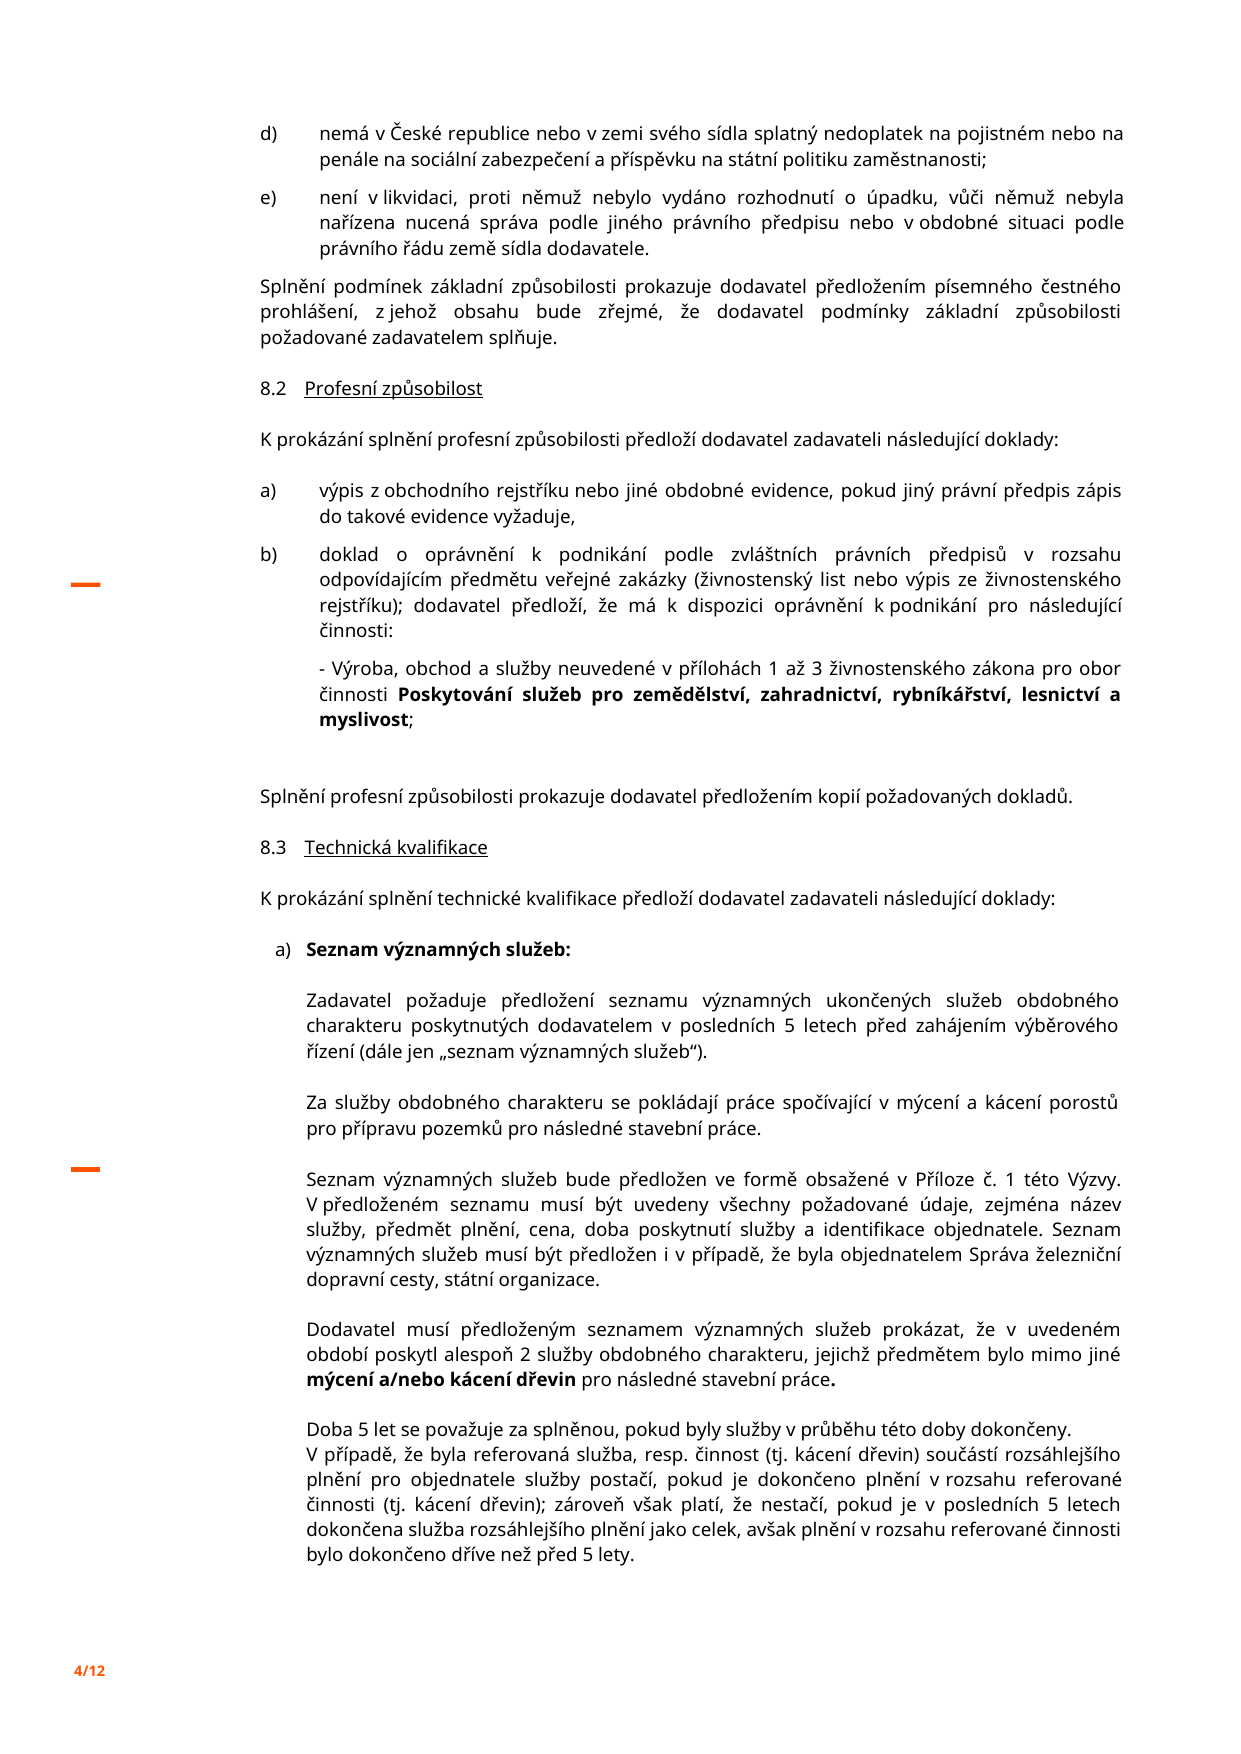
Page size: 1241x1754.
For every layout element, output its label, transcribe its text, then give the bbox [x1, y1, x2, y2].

text b) doklad o oprávnění k podnikání podle zvláštních právních předpisů v rozsahu odpovídajícím předmětu veřejné zakázky (živnostenský list nebo výpis ze živnostenského rejstříku); dodavatel předloží, že má k dispozici oprávnění k podnikání pro následující činnosti: [260, 541, 1122, 643]
text V případě, že byla referovaná služba, resp. činnost (tj. kácení dřevin) součástí rozsáhlejšího plnění pro objednatele služby postačí, pokud je dokončeno plnění v rozsahu referované činnosti (tj. kácení dřevin); zároveň však platí, že nestačí, pokud je v posledních 5 letech dokončena služba rozsáhlejšího plnění jako celek, avšak plnění v rozsahu referované činnosti bylo dokončeno dříve než před 5 lety. [306, 1441, 1122, 1566]
text Splnění podmínek základní způsobilosti prokazuje dodavatel předložením písemného čestného prohlášení, z jehož obsahu bude zřejmé, že dodavatel podmínky základní způsobilosti požadované zadavatelem splňuje. [260, 273, 1122, 350]
text a) výpis z obchodního rejstříku nebo jiné obdobné evidence, pokud jiný právní předpis zápis do takové evidence vyžaduje, [260, 477, 1122, 528]
text Dodavatel musí předloženým seznamem významných služeb prokázat, že v uvedeném období poskytl alespoň 2 služby obdobného charakteru, jejichž předmětem bylo mimo jiné mýcení a/nebo kácení dřevin pro následné stavební práce. [306, 1316, 1122, 1391]
text d) nemá v České republice nebo v zemi svého sídla splatný nedoplatek na pojistném nebo na penále na sociální zabezpečení a příspěvku na státní politiku zaměstnanosti; [260, 121, 1124, 172]
text Seznam významných služeb bude předložen ve formě obsažené v Příloze č. 1 této Výzvy. V předloženém seznamu musí být uvedeny všechny požadované údaje, zejména název služby, předmět plnění, cena, doba poskytnutí služby a identifikace objednatele. Seznam významných služeb musí být předložen i v případě, že byla objednatelem Správa železniční dopravní cesty, státní organizace. [306, 1166, 1122, 1291]
text Zadavatel požaduje předložení seznamu významných ukončených služeb obdobného charakteru poskytnutých dodavatelem v posledních 5 letech před zahájením výběrového řízení (dále jen „seznam významných služeb“). [306, 987, 1120, 1064]
text Splnění profesní způsobilosti prokazuje dodavatel předložením kopií požadovaných dokladů. [260, 783, 1122, 809]
text Za služby obdobného charakteru se pokládají práce spočívající v mýcení a kácení porostů pro přípravu pozemků pro následné stavební práce. [306, 1089, 1120, 1140]
list Profesní způsobilost [260, 375, 1122, 401]
text - Výroba, obchod a služby neuvedené v přílohách 1 až 3 živnostenského zákona pro obor činnosti Poskytování služeb pro zemědělství, zahradnictví, rybníkářství, lesnictví a myslivost; [319, 656, 1122, 732]
text Doba 5 let se považuje za splněnou, pokud byly služby v průběhu této doby dokončeny. [306, 1416, 1122, 1441]
text K prokázání splnění technické kvalifikace předloží dodavatel zadavateli následující doklady: [260, 885, 1122, 911]
list Seznam významných služeb: [275, 936, 1120, 962]
text K prokázání splnění profesní způsobilosti předloží dodavatel zadavateli následující doklady: [260, 426, 1122, 452]
text e) není v likvidaci, proti němuž nebylo vydáno rozhodnutí o úpadku, vůči němuž nebyla nařízena nucená správa podle jiného právního předpisu nebo v obdobné situaci podle právního řádu země sídla dodavatele. [260, 184, 1124, 261]
list Technická kvalifikace [260, 834, 1122, 860]
